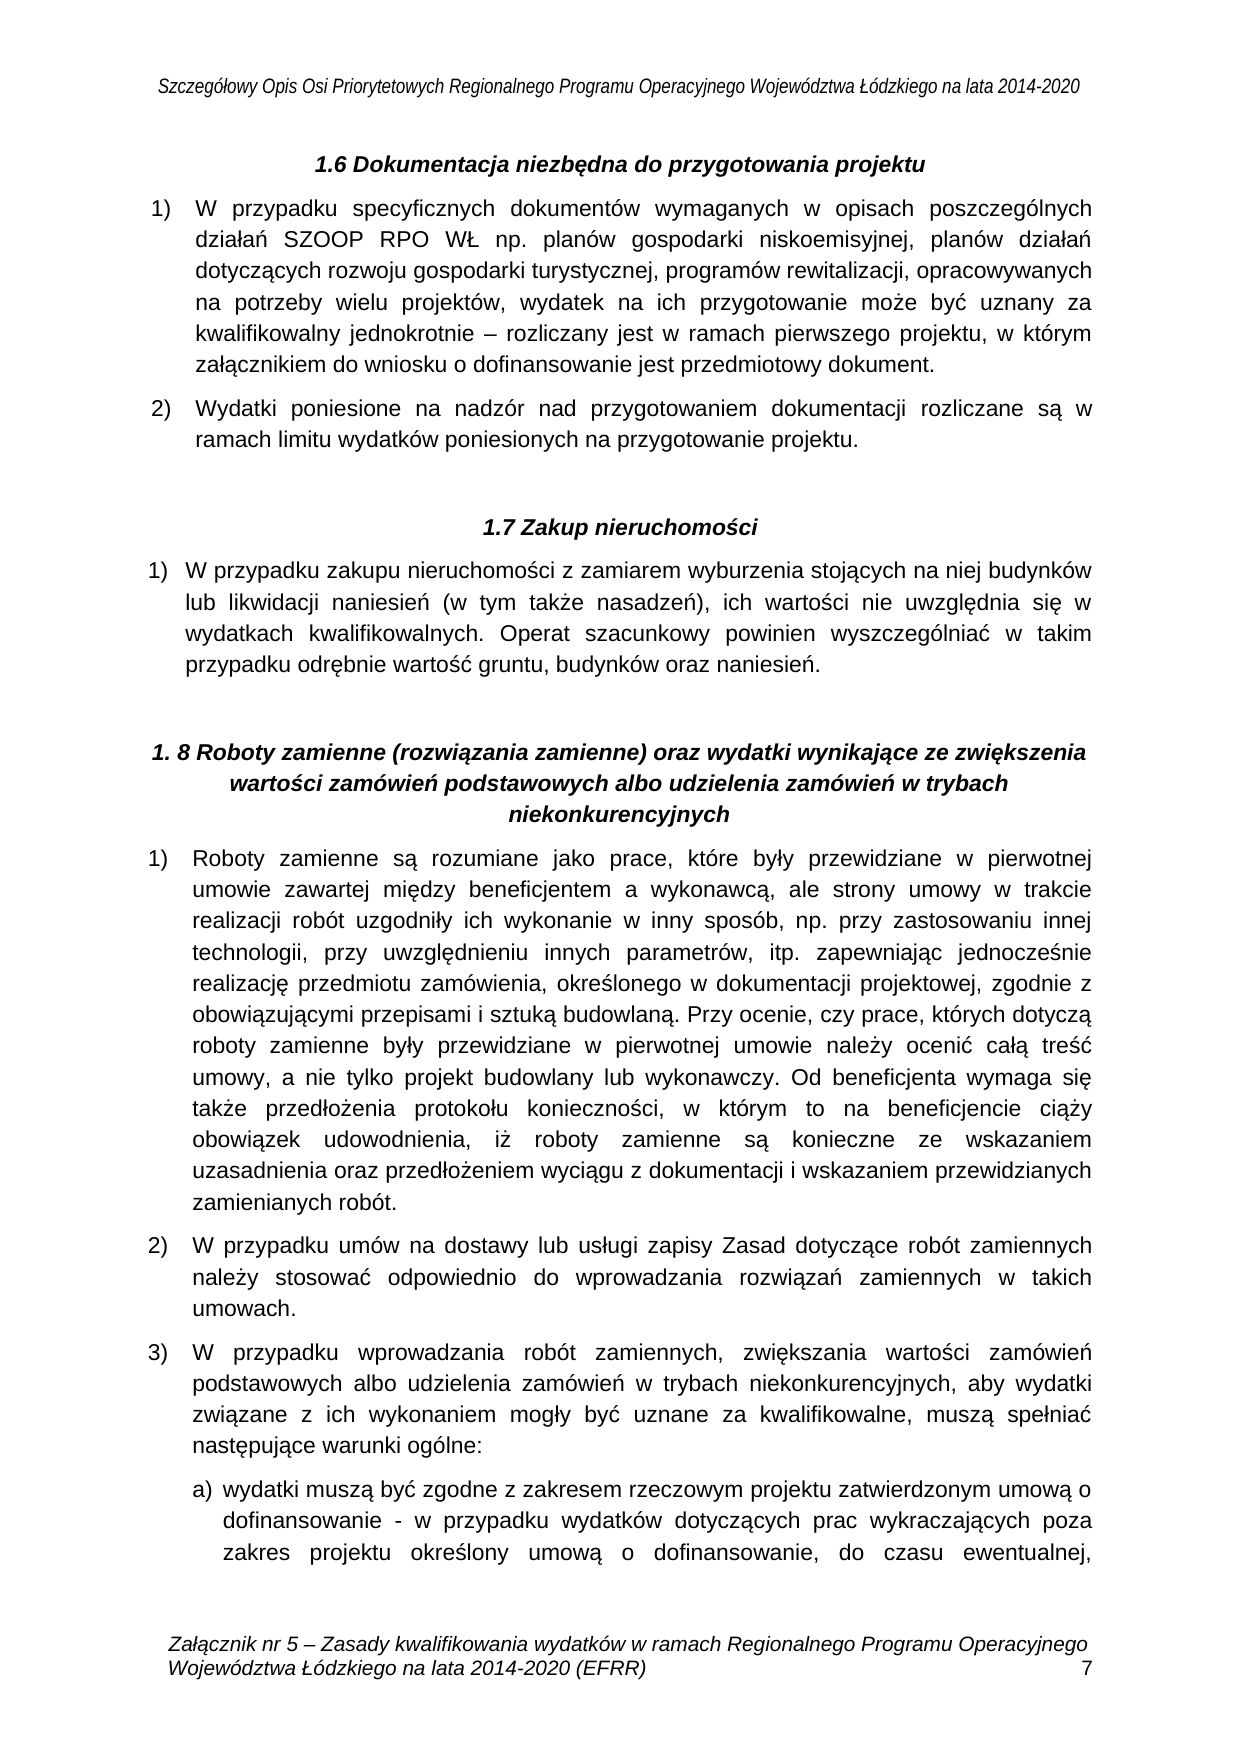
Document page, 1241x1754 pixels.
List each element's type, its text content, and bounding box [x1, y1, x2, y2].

list W przypadku zakupu nieruchomości z zamiarem wyburzenia stojących na niej budynków lub likwidacji naniesień (w tym także nasadzeń), ich wartości nie uwzględnia się w wydatkach kwalifikowalnych. Operat szacunkowy powinien wyszczególniać w takim przypadku odrębnie wartość gruntu, budynków oraz naniesień. [148, 554, 1092, 679]
text 2) W przypadku umów na dostawy lub usługi zapisy Zasad dotyczące robót zamiennych należy stosować odpowiednio do wprowadzania rozwiązań zamiennych w takich umowach. [148, 1229, 1092, 1323]
subtitle 1.6 Dokumentacja niezbędna do przygotowania projektu [148, 148, 1092, 179]
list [192, 1473, 1092, 1566]
list Wydatki poniesione na nadzór nad przygotowaniem dokumentacji rozliczane są w ramach limitu wydatków poniesionych na przygotowanie projektu. [151, 391, 1092, 454]
text 3) W przypadku wprowadzania robót zamiennych, zwiększania wartości zamówień podstawowych albo udzielenia zamówień w trybach niekonkurencyjnych, aby wydatki związane z ich wykonaniem mogły być uznane za kwalifikowalne, muszą spełniać następujące warunki ogólne: [148, 1335, 1092, 1460]
subtitle 1. 8 Roboty zamienne (rozwiązania zamienne) oraz wydatki wynikające ze zwiększenia wartości zamówień podstawowych albo udzielenia zamówień w trybach niekonkurencyjnych [148, 735, 1092, 829]
list W przypadku specyficznych dokumentów wymaganych w opisach poszczególnych działań SZOOP RPO WŁ np. planów gospodarki niskoemisyjnej, planów działań dotyczących rozwoju gospodarki turystycznej, programów rewitalizacji, opracowywanych na potrzeby wielu projektów, wydatek na ich przygotowanie może być uznany za kwalifikowalny jednokrotnie – rozliczany jest w ramach pierwszego projektu, w którym załącznikiem do wniosku o dofinansowanie jest przedmiotowy dokument. [151, 191, 1092, 379]
text 1) Roboty zamienne są rozumiane jako prace, które były przewidziane w pierwotnej umowie zawartej między beneficjentem a wykonawcą, ale strony umowy w trakcie realizacji robót uzgodniły ich wykonanie w inny sposób, np. przy zastosowaniu innej technologii, przy uwzględnieniu innych parametrów, itp. zapewniając jednocześnie realizację przedmiotu zamówienia, określonego w dokumentacji projektowej, zgodnie z obowiązującymi przepisami i sztuką budowlaną. Przy ocenie, czy prace, których dotyczą roboty zamienne były przewidziane w pierwotnej umowie należy ocenić całą treść umowy, a nie tylko projekt budowlany lub wykonawczy. Od beneficjenta wymaga się także przedłożenia protokołu konieczności, w którym to na beneficjencie ciąży obowiązek udowodnienia, iż roboty zamienne są konieczne ze wskazaniem uzasadnienia oraz przedłożeniem wyciągu z dokumentacji i wskazaniem przewidzianych zamienianych robót. [148, 841, 1092, 1216]
subtitle 1.7 Zakup nieruchomości [148, 510, 1092, 541]
